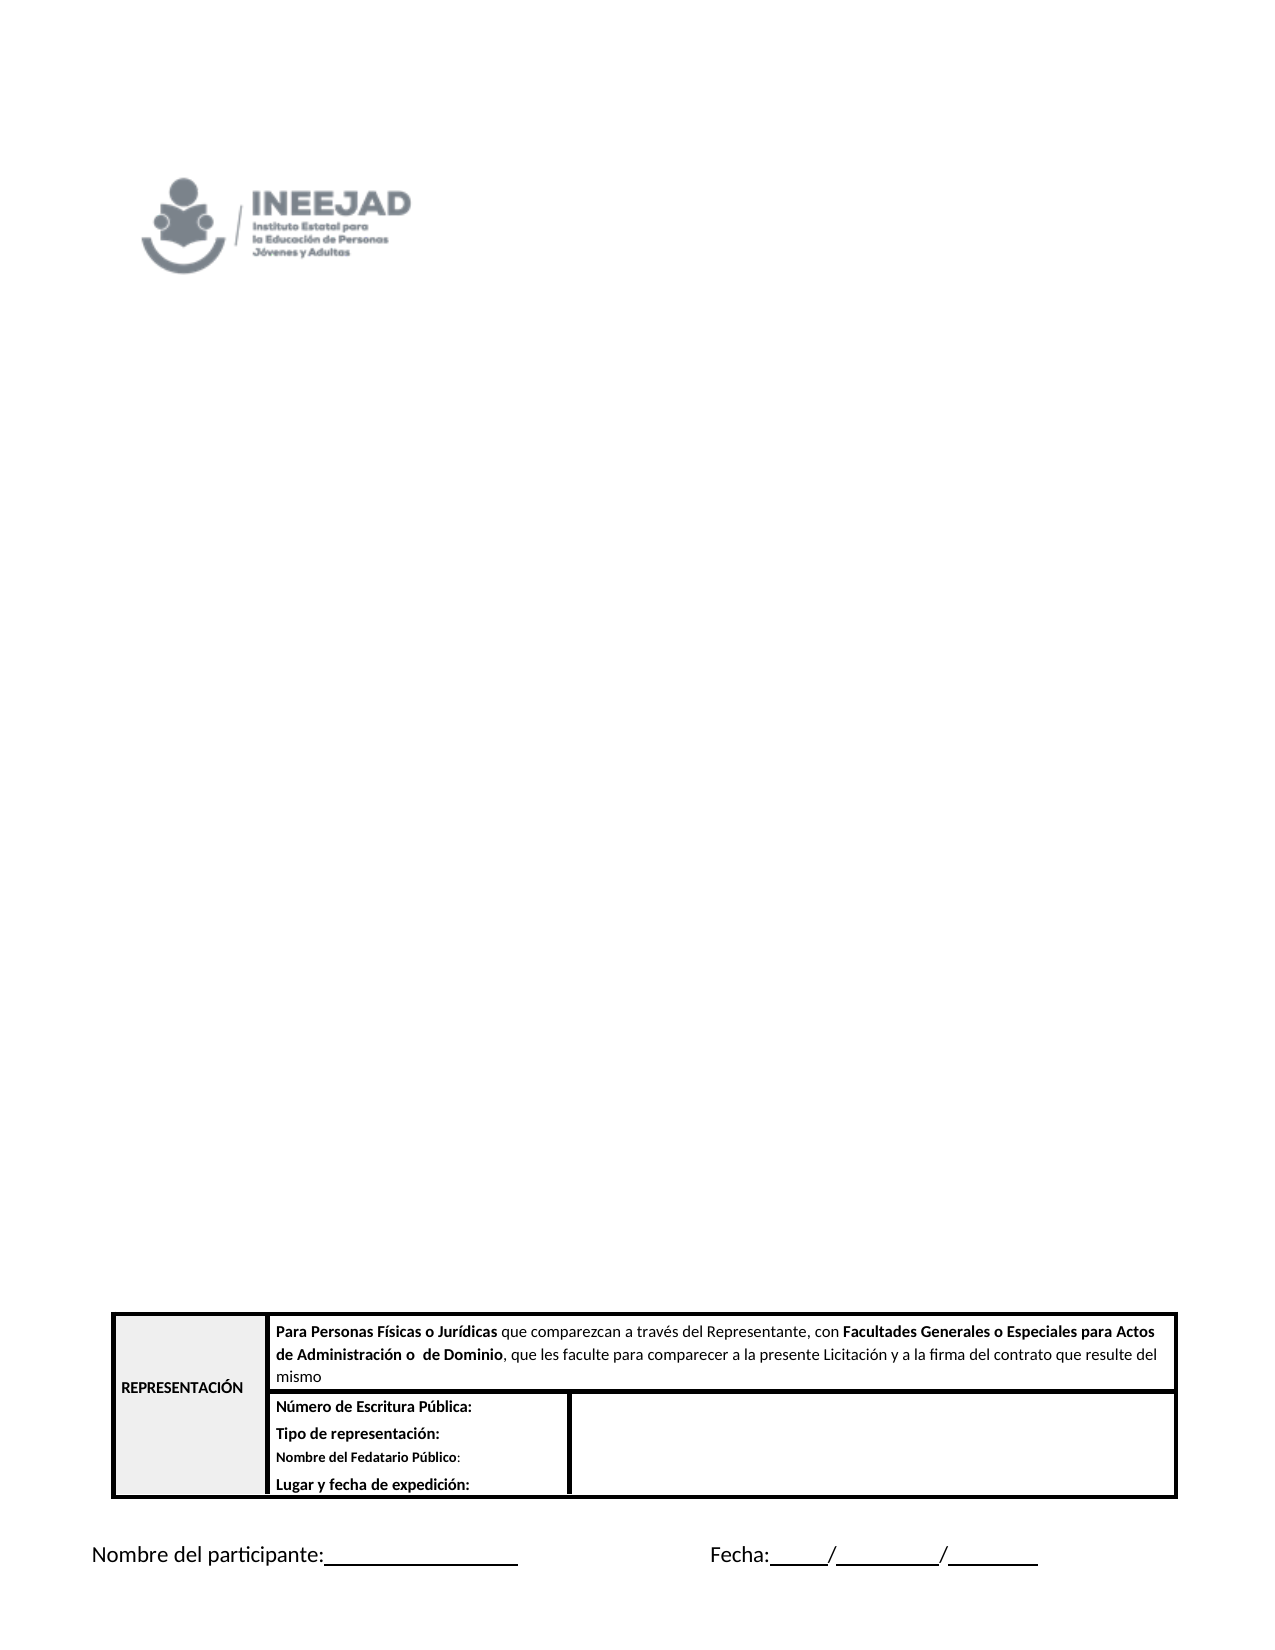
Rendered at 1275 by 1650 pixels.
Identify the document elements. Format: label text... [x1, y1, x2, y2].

table_cell Número de Escritura Pública: Tipo de representación: Nombre del Fedatario Público: Lugar y fecha de expedición: [270, 1394, 567, 1494]
table_cell Para Personas Físicas o Jurídicas que comparezcan a través del Representante, con Facultades Generales o Especiales para Actos de Administración o de Dominio, que les faculte para comparecer a la presente Licitación y a la firma del contrato que resulte del mismo [270, 1316, 1174, 1389]
picture [81, 103, 1275, 1312]
text Nombre del participante: Fecha: / / [92, 1540, 1189, 1568]
table_cell REPRESENTACIÓN [116, 1316, 265, 1494]
table_cell [572, 1394, 1174, 1494]
